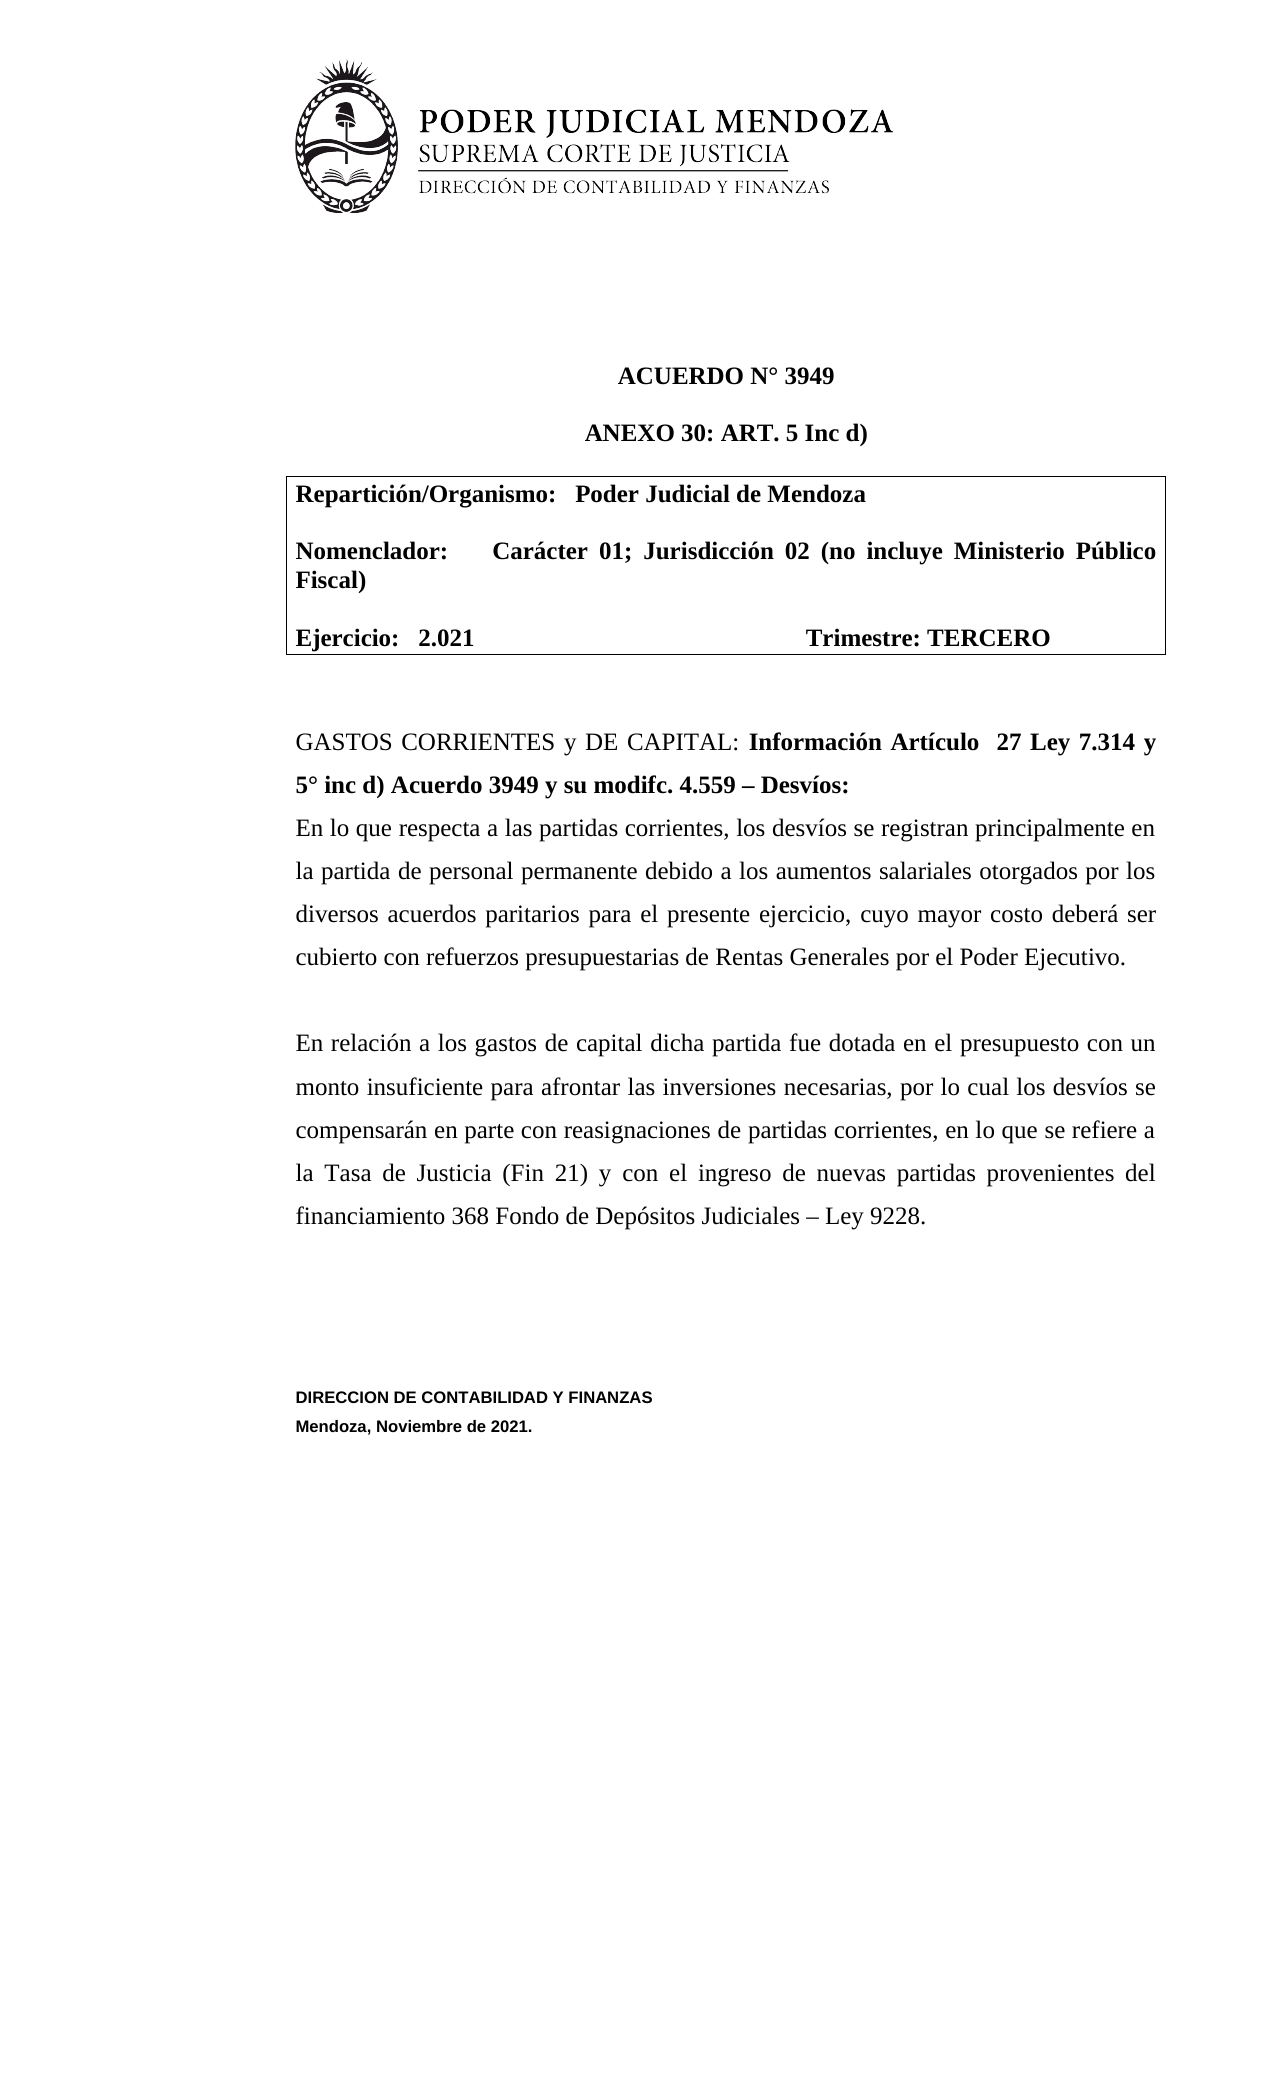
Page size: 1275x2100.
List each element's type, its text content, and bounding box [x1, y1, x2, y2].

text ANEXO 30: ART. 5 Inc d) [295, 418, 1157, 447]
text DIRECCION DE CONTABILIDAD Y FINANZAS [295, 1388, 1157, 1407]
text Ejercicio: 2.021 Trimestre: TERCERO [287, 620, 1165, 654]
text Repartición/Organismo: Poder Judicial de Mendoza [287, 477, 1165, 508]
text En lo que respecta a las partidas corrientes, los desvíos se registran principalmente en la partida de personal permanente debido a los aumentos salariales otorgados por los diversos acuerdos paritarios para el presente ejercicio, cuyo mayor costo deberá ser cubierto con refuerzos presupuestarias de Rentas Generales por el Poder Ejecutivo. [295, 813, 1157, 971]
picture [295, 59, 894, 213]
text En relación a los gastos de capital dicha partida fue dotada en el presupuesto con un monto insuficiente para afrontar las inversiones necesarias, por lo cual los desvíos se compensarán en parte con reasignaciones de partidas corrientes, en lo que se refiere a la Tasa de Justicia (Fin 21) y con el ingreso de nuevas partidas provenientes del financiamiento 368 Fondo de Depósitos Judiciales – Ley 9228. [295, 1028, 1157, 1230]
text GASTOS CORRIENTES y DE CAPITAL: Información Artículo 27 Ley 7.314 y 5° inc d) Acuerdo 3949 y su modifc. 4.559 – Desvíos: [295, 727, 1157, 798]
text Mendoza, Noviembre de 2021. [295, 1417, 1157, 1436]
text ACUERDO N° 3949 [295, 361, 1157, 390]
text Nomenclador: Carácter 01; Jurisdicción 02 (no incluye Ministerio Público Fiscal) [295, 537, 1157, 594]
